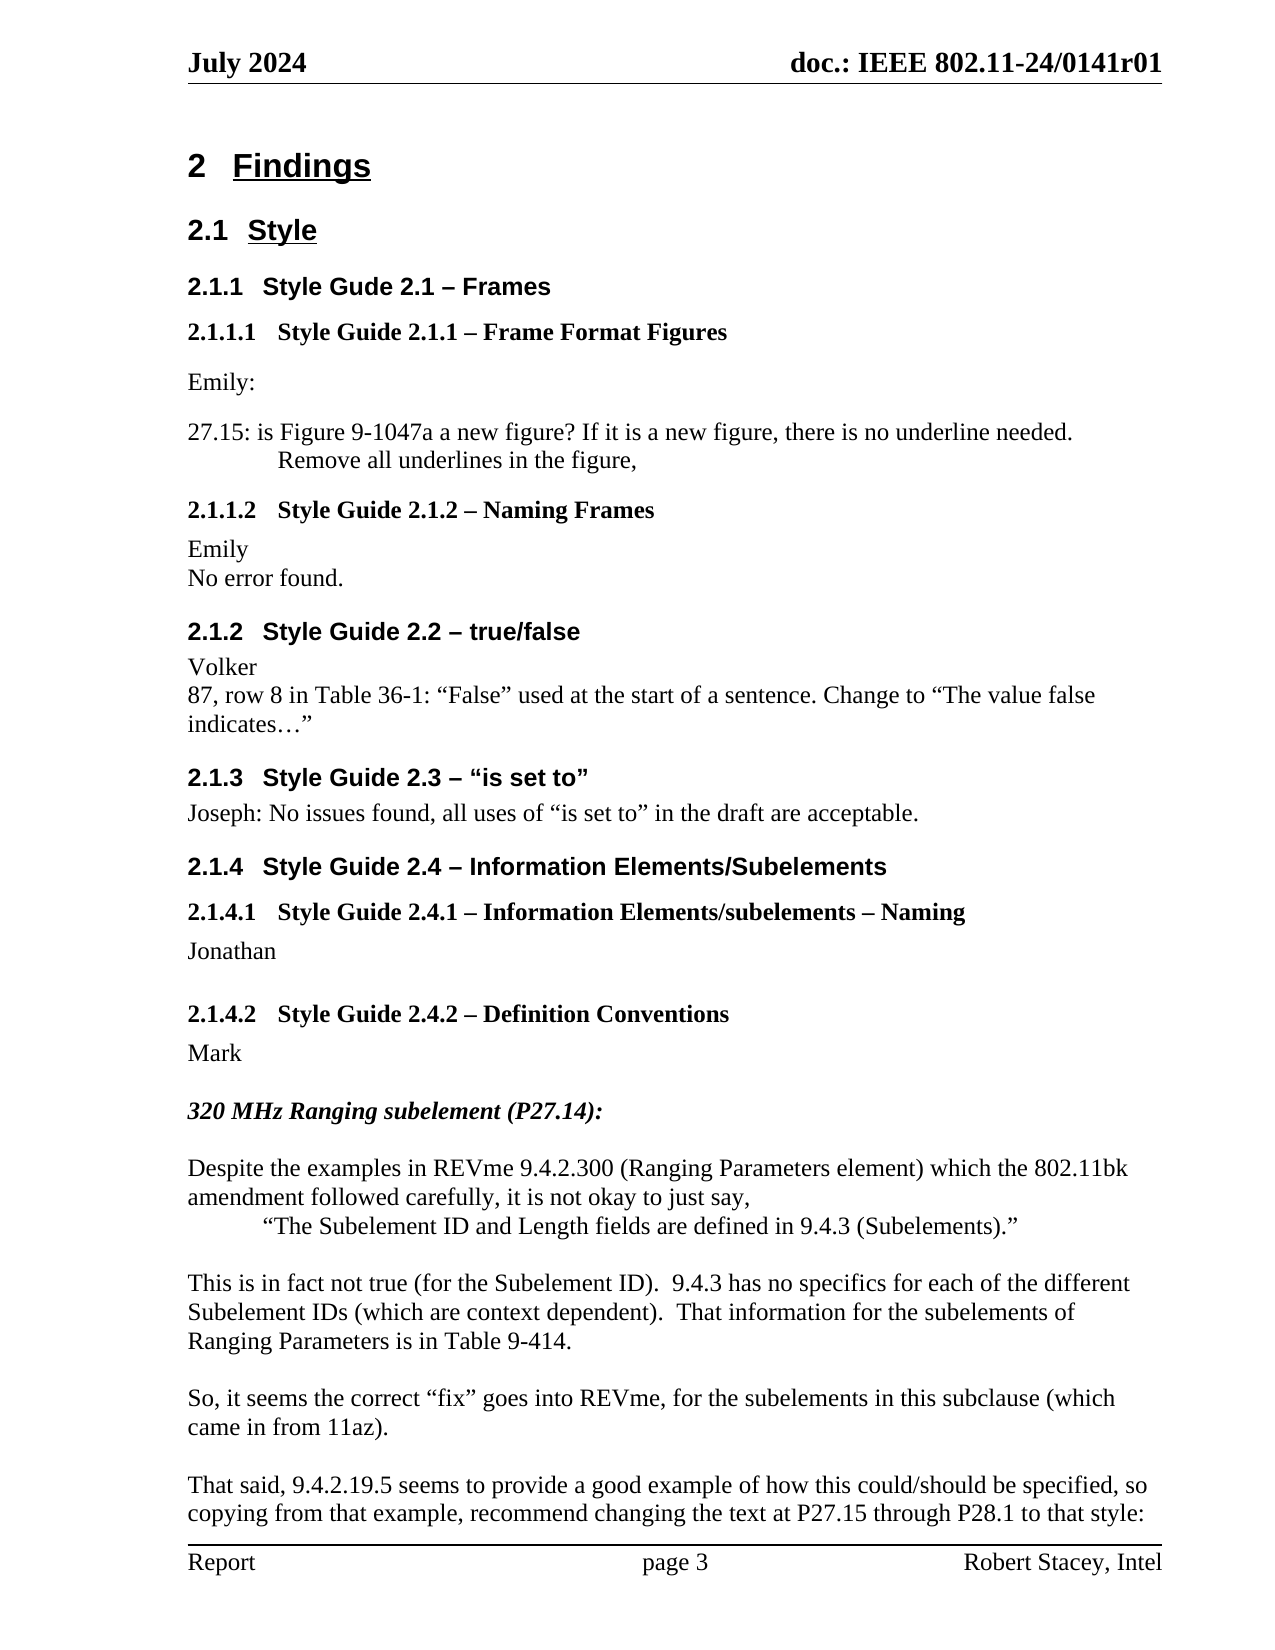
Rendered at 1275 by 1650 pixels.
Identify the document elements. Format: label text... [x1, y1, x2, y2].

subtitle Findings [187, 146, 1162, 184]
text Volker [187, 652, 1162, 680]
text 87, row 8 in Table 36-1: “False” used at the start of a sentence. Change to “The value false indicates…” [187, 680, 1162, 738]
subtitle Style Guide 2.1.2 – Naming Frames [187, 495, 1162, 524]
text Jonathan [187, 936, 1162, 965]
text “The Subelement ID and Length fields are defined in 9.4.3 (Subelements).” [262, 1211, 1162, 1240]
subtitle Style Gude 2.1 – Frames [187, 272, 1162, 301]
subtitle Style Guide 2.2 – true/false [187, 617, 1162, 645]
text That said, 9.4.2.19.5 seems to provide a good example of how this could/should be specified, so copying from that example, recommend changing the text at P27.15 through P28.1 to that style: [187, 1470, 1162, 1527]
text 320 MHz Ranging subelement (P27.14): [187, 1096, 1162, 1125]
text Despite the examples in REVme 9.4.2.300 (Ranging Parameters element) which the 802.11bk amendment followed carefully, it is not okay to just say, [187, 1153, 1162, 1211]
text This is in fact not true (for the Subelement ID). 9.4.3 has no specifics for each of the different Subelement IDs (which are context dependent). That information for the subelements of Ranging Parameters is in Table 9-414. [187, 1268, 1162, 1355]
text Mark [187, 1038, 1162, 1067]
text Emily [187, 534, 1162, 563]
subtitle 27.15: is Figure 9-1047a a new figure? If it is a new figure, there is no underline needed. Remove all underlines in the figure, [187, 417, 1162, 474]
subtitle Style Guide 2.4 – Information Elements/Subelements [187, 852, 1162, 880]
subtitle Style Guide 2.3 – “is set to” [187, 763, 1162, 792]
subtitle Style Guide 2.1.1 – Frame Format Figures [187, 317, 1162, 346]
text So, it seems the correct “fix” goes into REVme, for the subelements in this subclause (which came in from 11az). [187, 1383, 1162, 1441]
text No error found. [187, 563, 1162, 592]
subtitle Style [187, 213, 1162, 247]
subtitle Emily: [187, 367, 1162, 396]
subtitle Style Guide 2.4.1 – Information Elements/subelements – Naming [187, 897, 1162, 926]
subtitle Style Guide 2.4.2 – Definition Conventions [187, 999, 1162, 1028]
text Joseph: No issues found, all uses of “is set to” in the draft are acceptable. [187, 798, 1162, 827]
